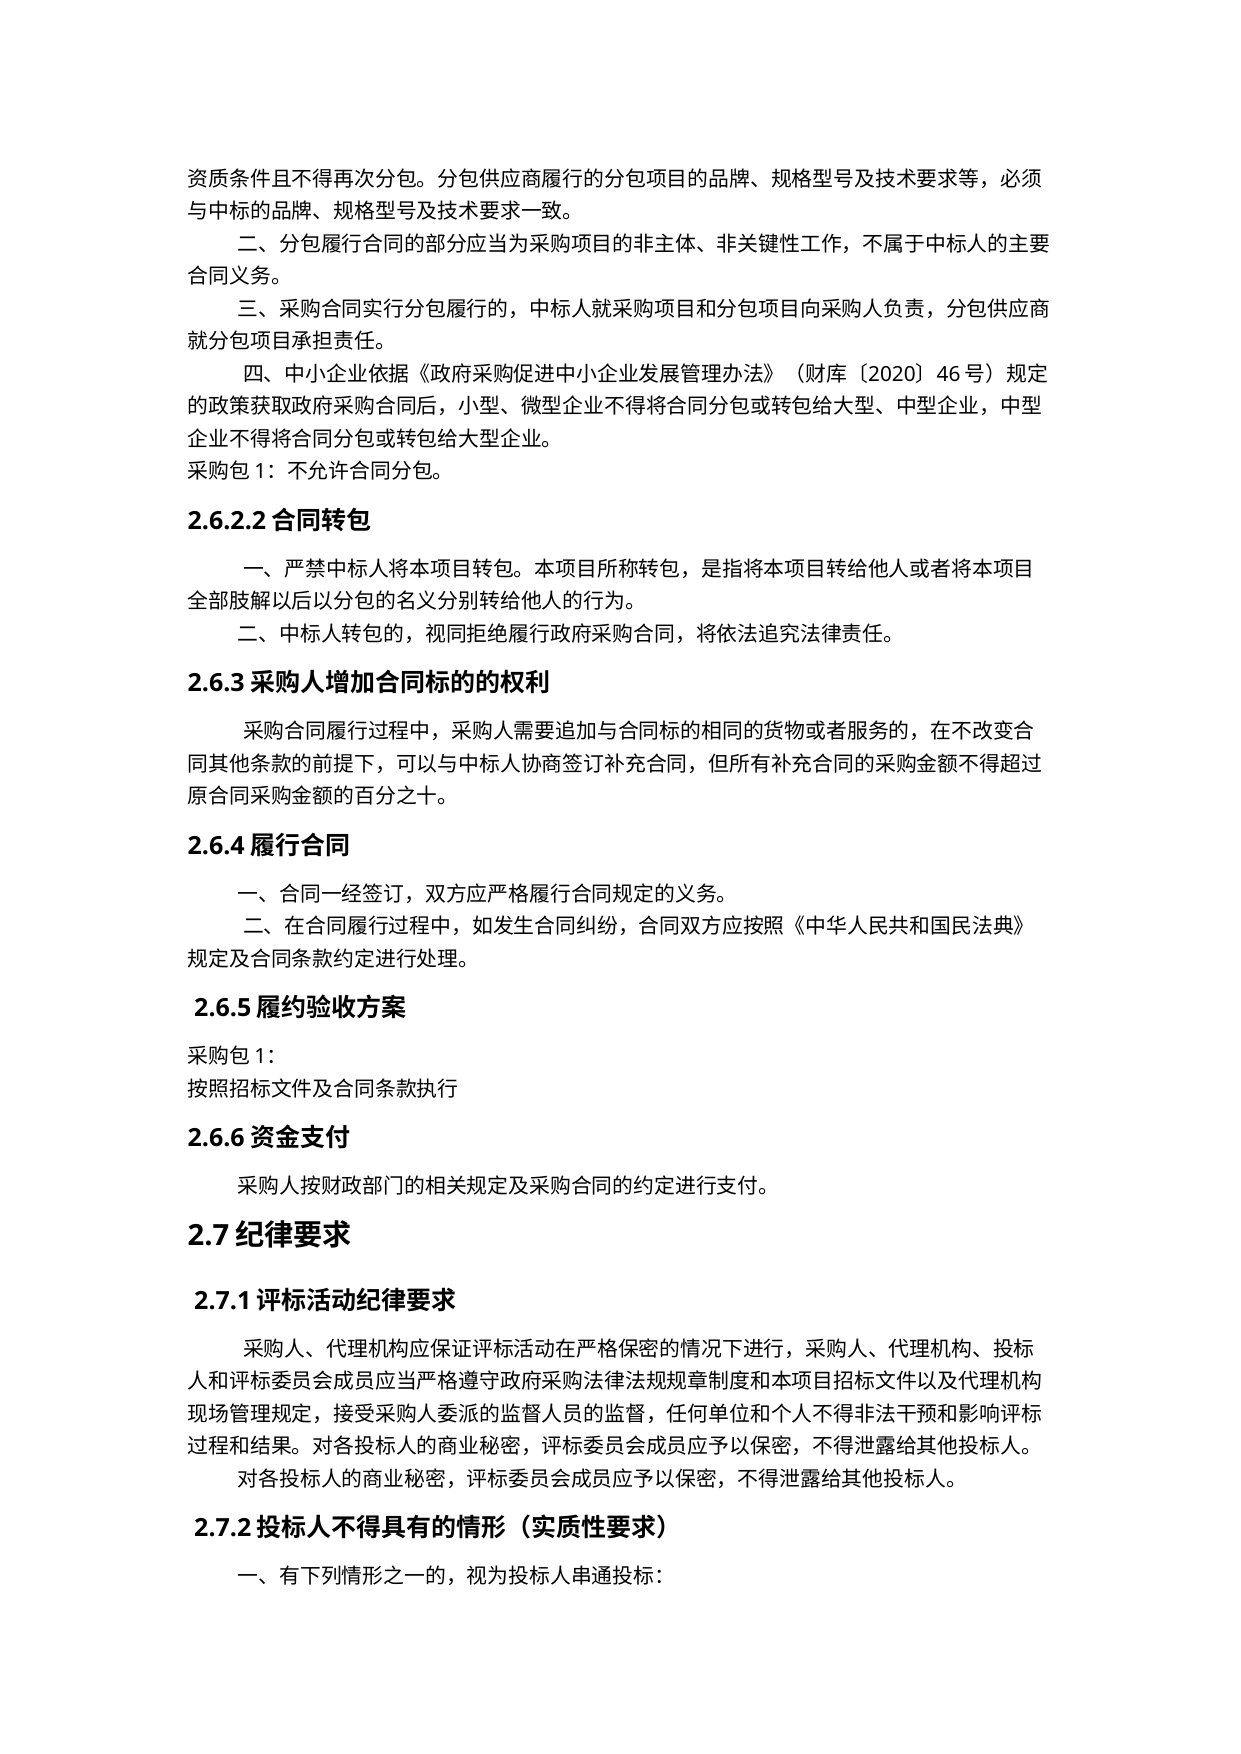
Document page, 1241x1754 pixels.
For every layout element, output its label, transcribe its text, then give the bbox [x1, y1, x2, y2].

text 一、有下列情形之一的，视为投标人串通投标： [187, 1559, 1053, 1592]
text 采购合同履行过程中，采购人需要追加与合同标的相同的货物或者服务的，在不改变合同其他条款的前提下，可以与中标人协商签订补充合同，但所有补充合同的采购金额不得超过原合同采购金额的百分之十。 [187, 714, 1053, 812]
text 2.7.2投标人不得具有的情形（实质性要求） [187, 1494, 1053, 1559]
text 一、合同一经签订，双方应严格履行合同规定的义务。 [187, 877, 1053, 909]
text 采购人、代理机构应保证评标活动在严格保密的情况下进行，采购人、代理机构、投标人和评标委员会成员应当严格遵守政府采购法律法规规章制度和本项目招标文件以及代理机构现场管理规定，接受采购人委派的监督人员的监督，任何单位和个人不得非法干预和影响评标过程和结果。对各投标人的商业秘密，评标委员会成员应予以保密，不得泄露给其他投标人。 [187, 1332, 1053, 1462]
text 采购包1： [187, 1039, 1053, 1072]
text 三、采购合同实行分包履行的，中标人就采购项目和分包项目向采购人负责，分包供应商就分包项目承担责任。 [187, 292, 1053, 357]
text 2.7.1评标活动纪律要求 [187, 1267, 1053, 1332]
text 二、中标人转包的，视同拒绝履行政府采购合同，将依法追究法律责任。 [187, 617, 1053, 649]
text 2.7纪律要求 [187, 1202, 1053, 1267]
text 二、分包履行合同的部分应当为采购项目的非主体、非关键性工作，不属于中标人的主要合同义务。 [187, 227, 1053, 292]
text 2.6.6资金支付 [187, 1104, 1053, 1169]
text 二、在合同履行过程中，如发生合同纠纷，合同双方应按照《中华人民共和国民法典》规定及合同条款约定进行处理。 [187, 909, 1053, 974]
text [187, 162, 1053, 227]
text 对各投标人的商业秘密，评标委员会成员应予以保密，不得泄露给其他投标人。 [187, 1462, 1053, 1494]
text 四、中小企业依据《政府采购促进中小企业发展管理办法》（财库〔2020〕46号）规定的政策获取政府采购合同后，小型、微型企业不得将合同分包或转包给大型、中型企业，中型企业不得将合同分包或转包给大型企业。 [187, 357, 1053, 454]
text 2.6.5履约验收方案 [187, 974, 1053, 1039]
text 2.6.3采购人增加合同标的的权利 [187, 649, 1053, 714]
text 按照招标文件及合同条款执行 [187, 1072, 1053, 1104]
text 2.6.4履行合同 [187, 812, 1053, 877]
text 采购包1：不允许合同分包。 [187, 454, 1053, 487]
text 采购人按财政部门的相关规定及采购合同的约定进行支付。 [187, 1169, 1053, 1202]
text 一、严禁中标人将本项目转包。本项目所称转包，是指将本项目转给他人或者将本项目全部肢解以后以分包的名义分别转给他人的行为。 [187, 552, 1053, 617]
text 2.6.2.2合同转包 [187, 487, 1053, 552]
